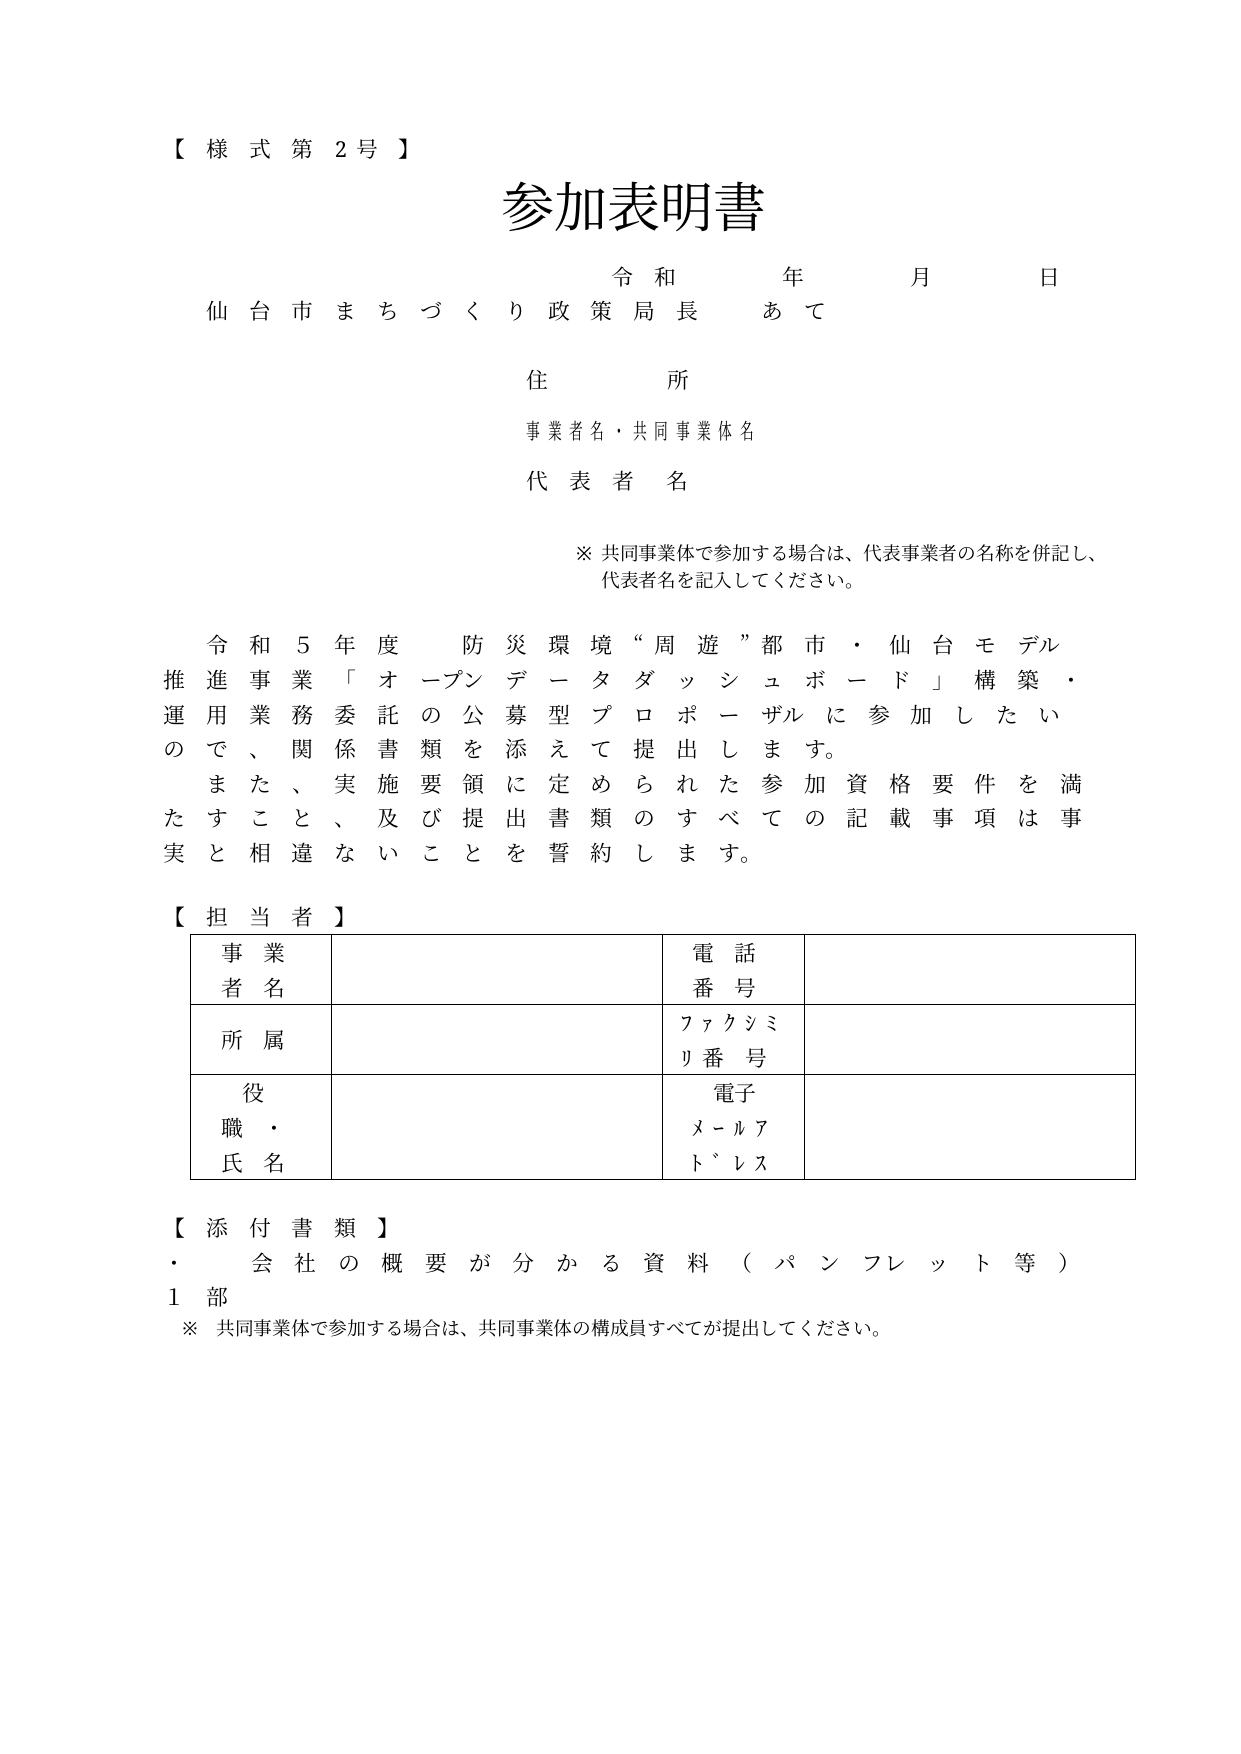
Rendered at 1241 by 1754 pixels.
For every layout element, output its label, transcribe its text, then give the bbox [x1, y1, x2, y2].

text 事業者名・共同事業体名 [206, 412, 1103, 447]
table_cell [805, 1075, 1135, 1179]
table_cell [332, 1005, 662, 1074]
table_header [332, 935, 662, 1004]
list 共同事業体で参加する場合は、代表事業者の名称を併記し、代表者名を記入してください。 [576, 538, 1103, 592]
table_header 電話番号 [663, 935, 804, 1004]
table_cell 所属 [191, 1005, 331, 1074]
table_cell ﾌｧｸｼﾐﾘ番号 [663, 1005, 804, 1074]
table_header [805, 935, 1135, 1004]
table_header 事業者名 [191, 935, 331, 1004]
text 【添付書類】 [164, 1209, 1103, 1244]
table_cell [805, 1005, 1135, 1074]
text 【様式第2号】 [164, 130, 1103, 165]
text 仙台市まちづくり政策局長 あて [164, 293, 1062, 327]
table_cell [332, 1075, 662, 1179]
text 令和 年 月 日 [164, 258, 1081, 293]
text 代表者名 [206, 463, 1103, 497]
table_cell 役職・氏名 [191, 1075, 331, 1179]
table_cell 電子ﾒｰﾙｱﾄﾞﾚｽ [663, 1075, 804, 1179]
text ※ 共同事業体で参加する場合は、共同事業体の構成員すべてが提出してください。 [164, 1313, 1103, 1340]
text 参加表明書 [164, 165, 1103, 243]
text 住所 [206, 362, 1103, 397]
text また、実施要領に定められた参加資格要件を満たすこと、及び提出書類のすべての記載事項は事実と相違ないことを誓約します。 [164, 765, 1103, 869]
text 令和５年度 防災環境“周遊”都市・仙台モデル推進事業「オープンデータダッシュボード」構築・運用業務委託の公募型プロポーザルに参加したいので、関係書類を添えて提出します。 [164, 627, 1103, 765]
text 【担当者】 [164, 899, 1103, 933]
text ・ 会社の概要が分かる資料（パンフレット等）１部 [164, 1244, 1103, 1313]
